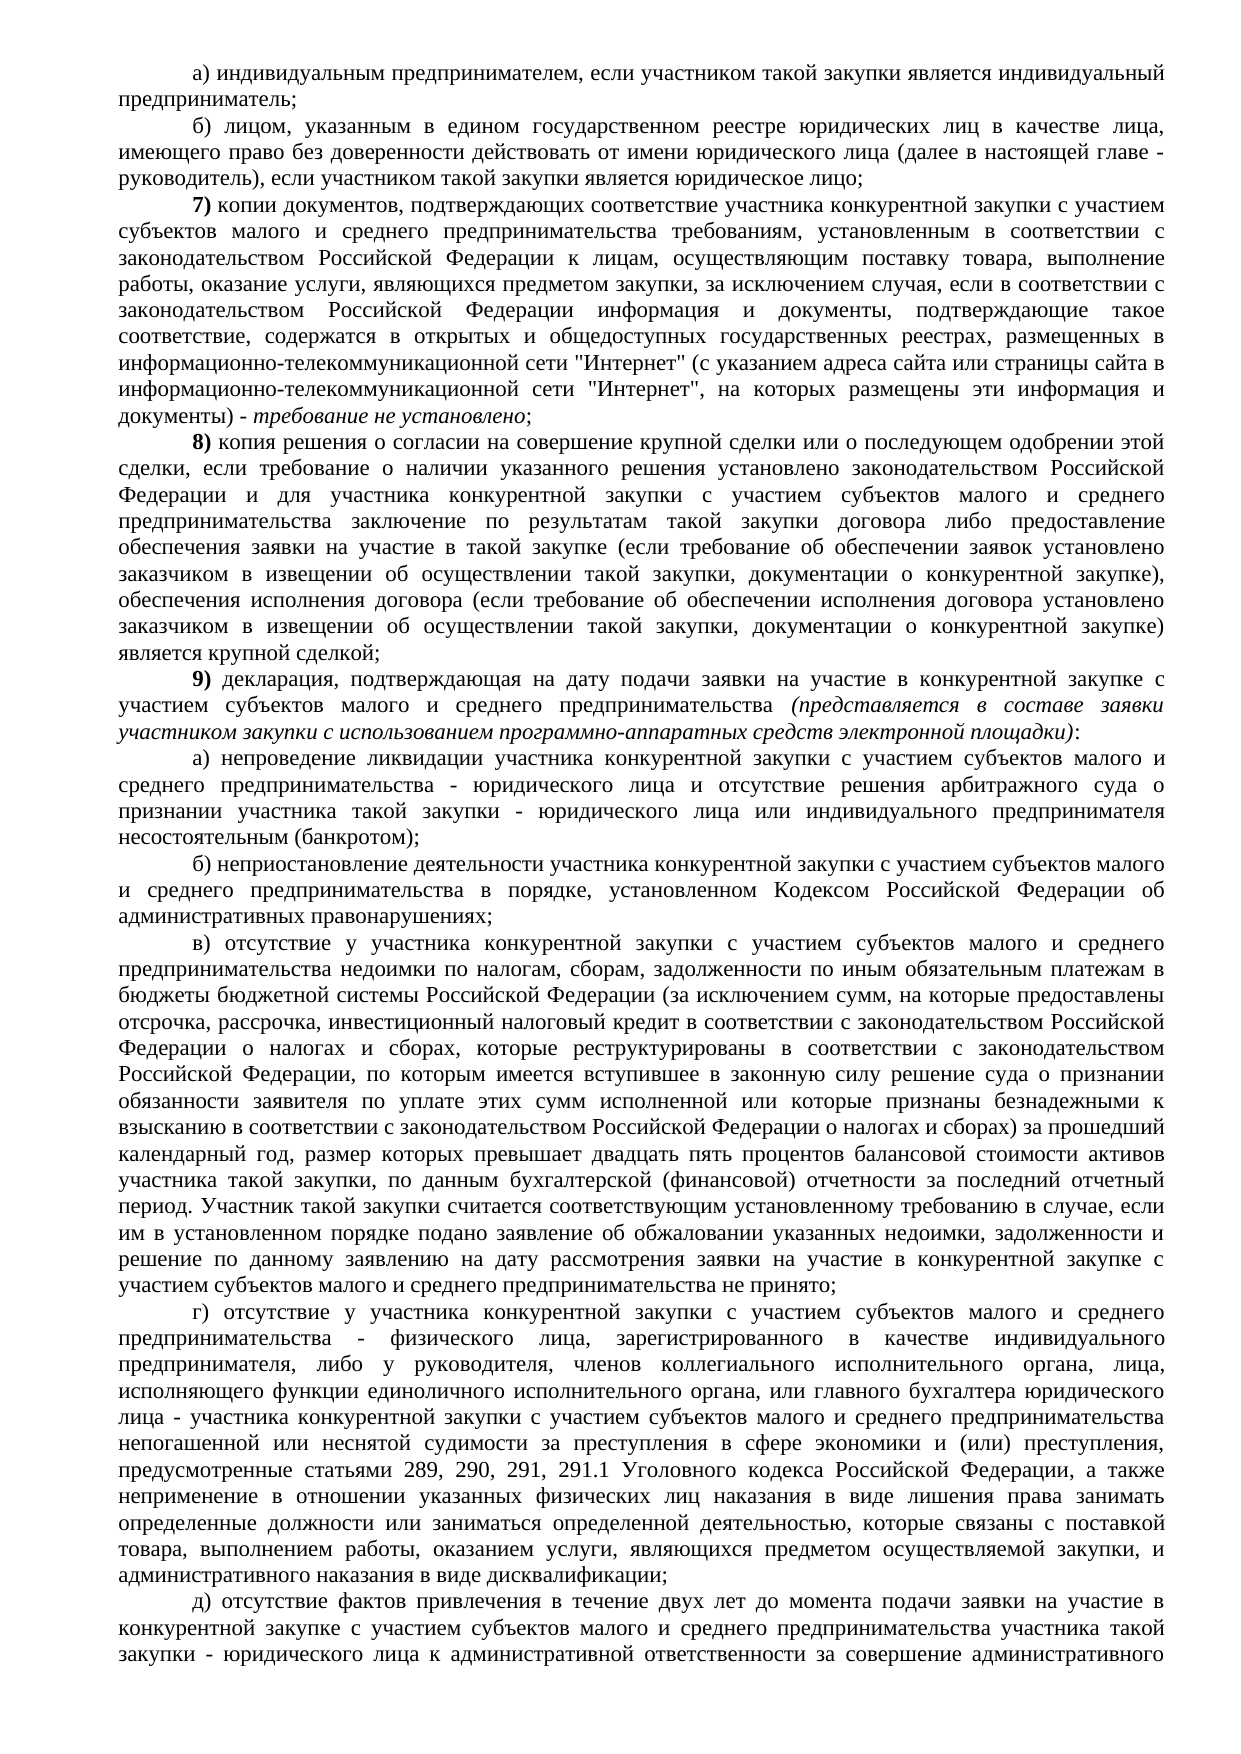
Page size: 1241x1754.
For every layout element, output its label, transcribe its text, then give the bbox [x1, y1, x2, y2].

text 7) копии документов, подтверждающих соответствие участника конкурентной закупки с участием субъектов малого и среднего предпринимательства требованиям, установленным в соответствии с законодательством Российской Федерации к лицам, осуществляющим поставку товара, выполнение работы, оказание услуги, являющихся предметом закупки, за исключением случая, если в соответствии с законодательством Российской Федерации информация и документы, подтверждающие такое соответствие, содержатся в открытых и общедоступных государственных реестрах, размещенных в информационно-телекоммуникационной сети "Интернет" (с указанием адреса сайта или страницы сайта в информационно-телекоммуникационной сети "Интернет", на которых размещены эти информация и документы) - требование не установлено; [118, 191, 1167, 428]
text 8) копия решения о согласии на совершение крупной сделки или о последующем одобрении этой сделки, если требование о наличии указанного решения установлено законодательством Российской Федерации и для участника конкурентной закупки с участием субъектов малого и среднего предпринимательства заключение по результатам такой закупки договора либо предоставление обеспечения заявки на участие в такой закупке (если требование об обеспечении заявок установлено заказчиком в извещении об осуществлении такой закупки, документации о конкурентной закупке), обеспечения исполнения договора (если требование об обеспечении исполнения договора установлено заказчиком в извещении об осуществлении такой закупки, документации о конкурентной закупке) является крупной сделкой; [118, 428, 1167, 665]
text в) отсутствие у участника конкурентной закупки с участием субъектов малого и среднего предпринимательства недоимки по налогам, сборам, задолженности по иным обязательным платежам в бюджеты бюджетной системы Российской Федерации (за исключением сумм, на которые предоставлены отсрочка, рассрочка, инвестиционный налоговый кредит в соответствии с законодательством Российской Федерации о налогах и сборах, которые реструктурированы в соответствии с законодательством Российской Федерации, по которым имеется вступившее в законную силу решение суда о признании обязанности заявителя по уплате этих сумм исполненной или которые признаны безнадежными к взысканию в соответствии с законодательством Российской Федерации о налогах и сборах) за прошедший календарный год, размер которых превышает двадцать пять процентов балансовой стоимости активов участника такой закупки, по данным бухгалтерской (финансовой) отчетности за последний отчетный период. Участник такой закупки считается соответствующим установленному требованию в случае, если им в установленном порядке подано заявление об обжаловании указанных недоимки, задолженности и решение по данному заявлению на дату рассмотрения заявки на участие в конкурентной закупке с участием субъектов малого и среднего предпринимательства не принято; [118, 929, 1167, 1298]
text 9) декларация, подтверждающая на дату подачи заявки на участие в конкурентной закупке с участием субъектов малого и среднего предпринимательства (представляется в составе заявки участником закупки с использованием программно-аппаратных средств электронной площадки): [118, 665, 1167, 744]
text г) отсутствие у участника конкурентной закупки с участием субъектов малого и среднего предпринимательства - физического лица, зарегистрированного в качестве индивидуального предпринимателя, либо у руководителя, членов коллегиального исполнительного органа, лица, исполняющего функции единоличного исполнительного органа, или главного бухгалтера юридического лица - участника конкурентной закупки с участием субъектов малого и среднего предпринимательства непогашенной или неснятой судимости за преступления в сфере экономики и (или) преступления, предусмотренные статьями 289, 290, 291, 291.1 Уголовного кодекса Российской Федерации, а также неприменение в отношении указанных физических лиц наказания в виде лишения права занимать определенные должности или заниматься определенной деятельностью, которые связаны с поставкой товара, выполнением работы, оказанием услуги, являющихся предметом осуществляемой закупки, и административного наказания в виде дисквалификации; [118, 1298, 1167, 1588]
text б) лицом, указанным в едином государственном реестре юридических лиц в качестве лица, имеющего право без доверенности действовать от имени юридического лица (далее в настоящей главе - руководитель), если участником такой закупки является юридическое лицо; [118, 112, 1167, 191]
text а) непроведение ликвидации участника конкурентной закупки с участием субъектов малого и среднего предпринимательства - юридического лица и отсутствие решения арбитражного суда о признании участника такой закупки - юридического лица или индивидуального предпринимателя несостоятельным (банкротом); [118, 744, 1167, 850]
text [118, 1588, 1167, 1667]
text а) индивидуальным предпринимателем, если участником такой закупки является индивидуальный предприниматель; [118, 59, 1167, 112]
text б) неприостановление деятельности участника конкурентной закупки с участием субъектов малого и среднего предпринимательства в порядке, установленном Кодексом Российской Федерации об административных правонарушениях; [118, 850, 1167, 929]
